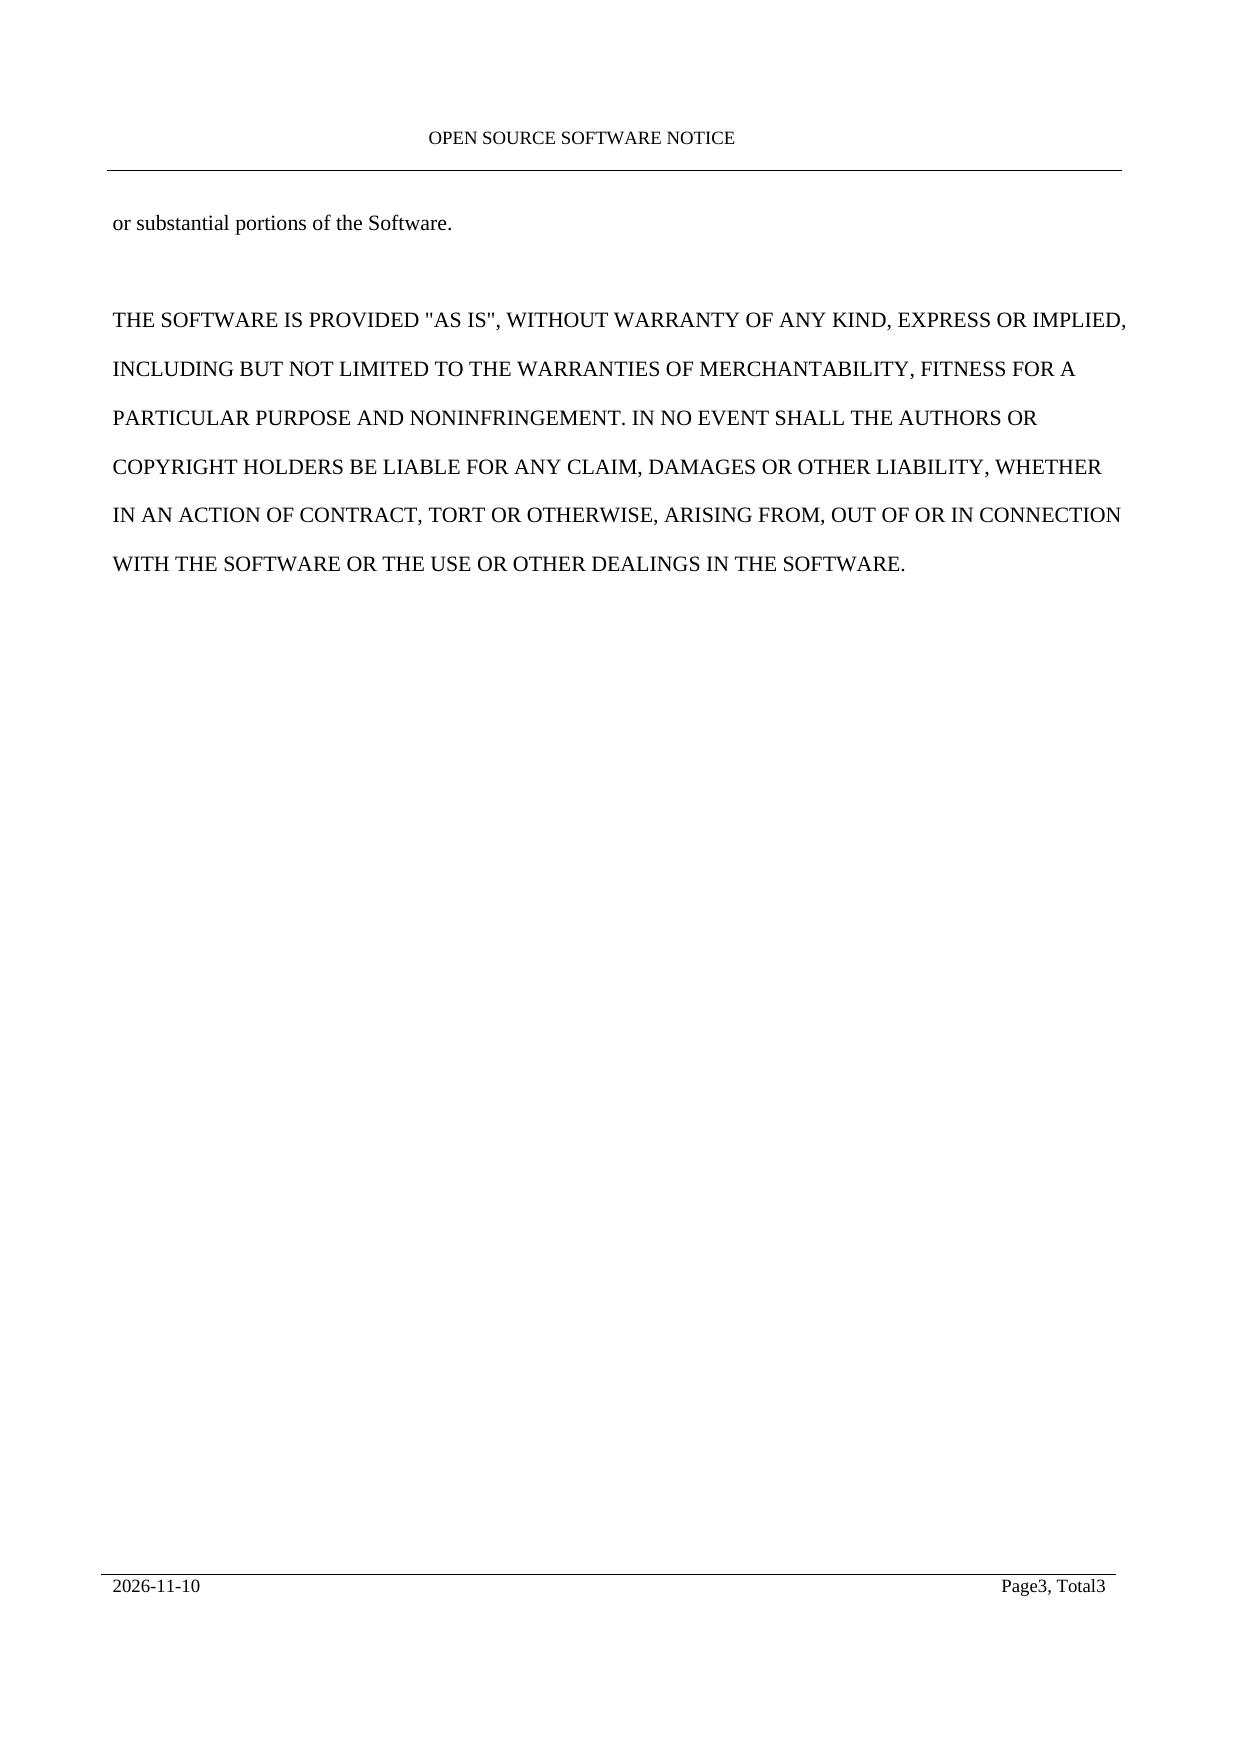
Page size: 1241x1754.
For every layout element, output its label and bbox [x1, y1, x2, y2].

text [112, 206, 1128, 580]
